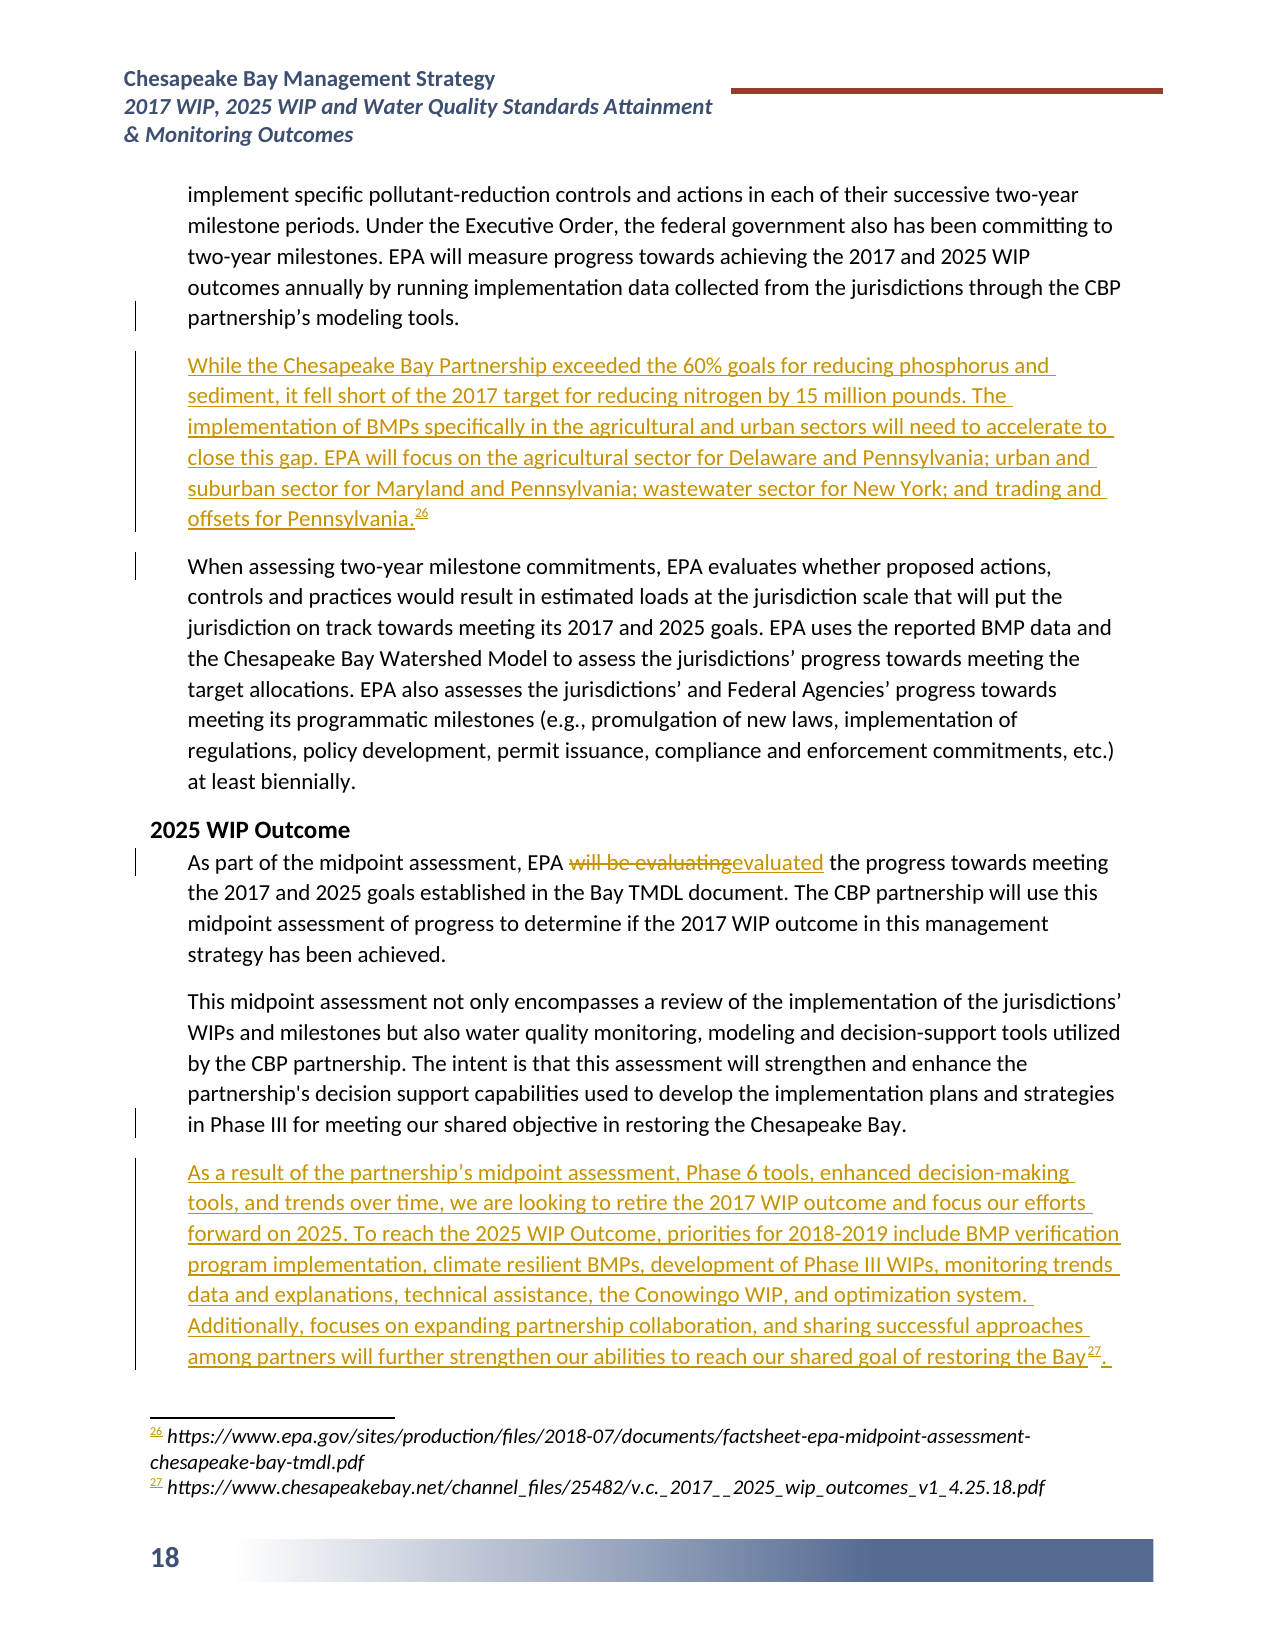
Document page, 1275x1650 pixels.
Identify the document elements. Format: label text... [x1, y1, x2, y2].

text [187, 180, 1125, 331]
text As part of the midpoint assessment, EPA the progress towards meeting the 2017 and 2025 goals established in the Bay TMDL document. The CBP partnership will use this midpoint assessment of progress to determine if the 2017 WIP outcome in this management strategy has been achieved. [187, 848, 1125, 968]
text When assessing two-year milestone commitments, EPA evaluates whether proposed actions, controls and practices would result in estimated loads at the jurisdiction scale that will put the jurisdiction on track towards meeting its 2017 and 2025 goals. EPA uses the reported BMP data and the Chesapeake Bay Watershed Model to assess the jurisdictions’ progress towards meeting the target allocations. EPA also assesses the jurisdictions’ and Federal Agencies’ progress towards meeting its programmatic milestones (e.g., promulgation of new laws, implementation of regulations, policy development, permit issuance, compliance and enforcement commitments, etc.) at least biennially. [187, 552, 1125, 795]
text 2025 WIP Outcome [150, 814, 1125, 845]
text This midpoint assessment not only encompasses a review of the implementation of the jurisdictions’ WIPs and milestones but also water quality monitoring, modeling and decision-support tools utilized by the CBP partnership. The intent is that this assessment will strengthen and enhance the partnership's decision support capabilities used to develop the implementation plans and strategies in Phase III for meeting our shared objective in restoring the Chesapeake Bay. [187, 987, 1125, 1138]
